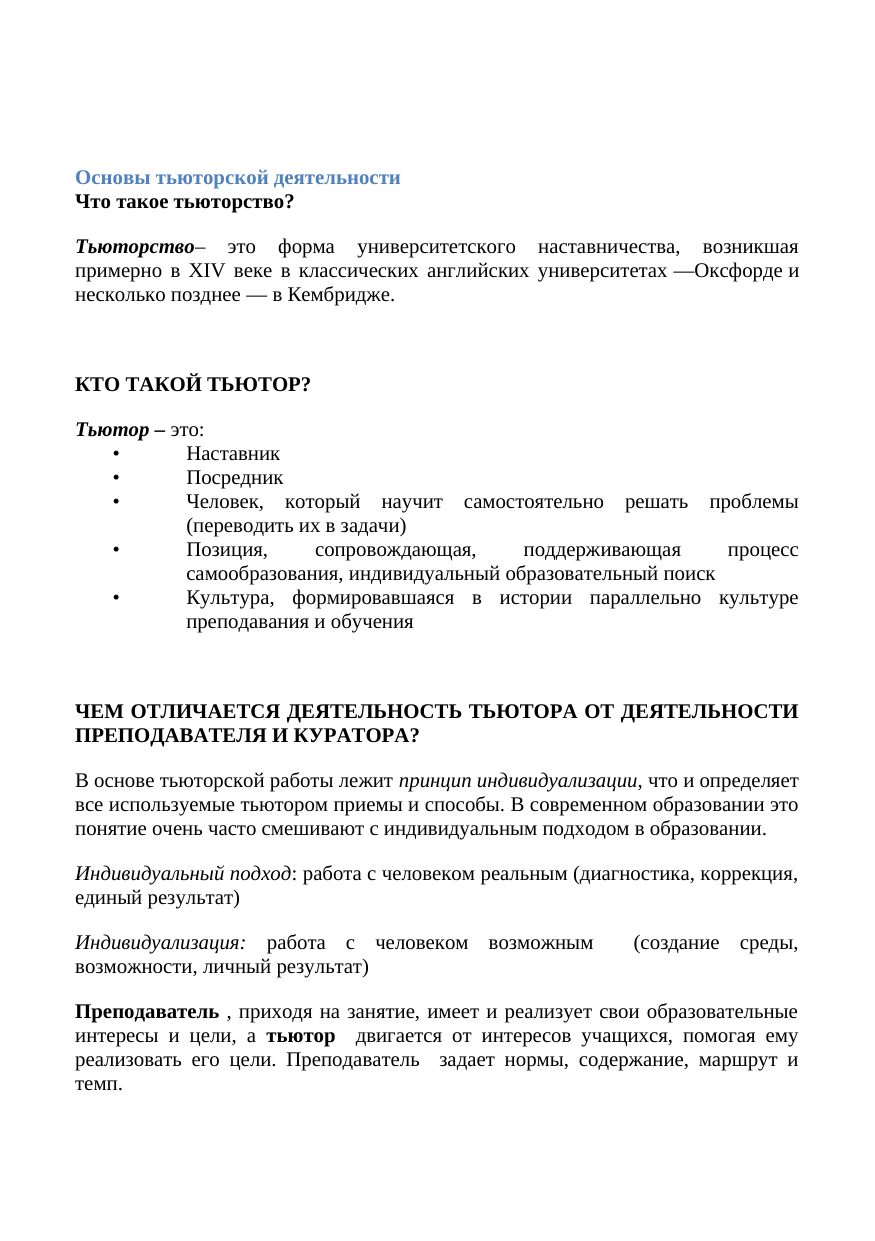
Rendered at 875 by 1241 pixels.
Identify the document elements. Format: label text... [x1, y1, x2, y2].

list Позиция, сопровождающая, поддерживающая процесс самообразования, индивидуальный образовательный поиск [112, 537, 799, 585]
list Человек, который научит самостоятельно решать проблемы (переводить их в задачи) [112, 489, 799, 537]
list Культура, формировавшаяся в истории параллельно культуре преподавания и обучения [112, 585, 799, 633]
text Что такое тьюторство? [75, 189, 799, 213]
text В основе тьюторской работы лежит принцип индивидуализации, что и определяет все используемые тьютором приемы и способы. В современном образовании это понятие очень часто смешивают с индивидуальным подходом в образовании. [75, 768, 799, 840]
text Индивидуальный подход: работа с человеком реальным (диагностика, коррекция, единый результат) [75, 861, 799, 909]
text Индивидуализация: работа с человеком возможным (создание среды, возможности, личный результат) [75, 930, 799, 978]
text Тьюторство– это форма университетского наставничества, возникшая примерно в XIV веке в классических английских университетах —Оксфорде и несколько позднее — в Кембридже. [75, 234, 799, 306]
text Тьютор – это: [75, 417, 799, 441]
text Преподаватель , приходя на занятие, имеет и реализует свои образовательные интересы и цели, а тьютор двигается от интересов учащихся, помогая ему реализовать его цели. Преподаватель задает нормы, содержание, маршрут и темп. [75, 999, 799, 1095]
subtitle Основы тьюторской деятельности [75, 165, 799, 189]
list Посредник [112, 465, 799, 489]
text Кто такой тьютор? [75, 372, 799, 396]
list Наставник [112, 441, 799, 465]
text ЧЕМ ОТЛИЧАЕТСЯ ДЕЯТЕЛЬНОСТЬ ТЬЮТОРА ОТ ДЕЯТЕЛЬНОСТИ преподавателя и куратора? [75, 699, 799, 747]
